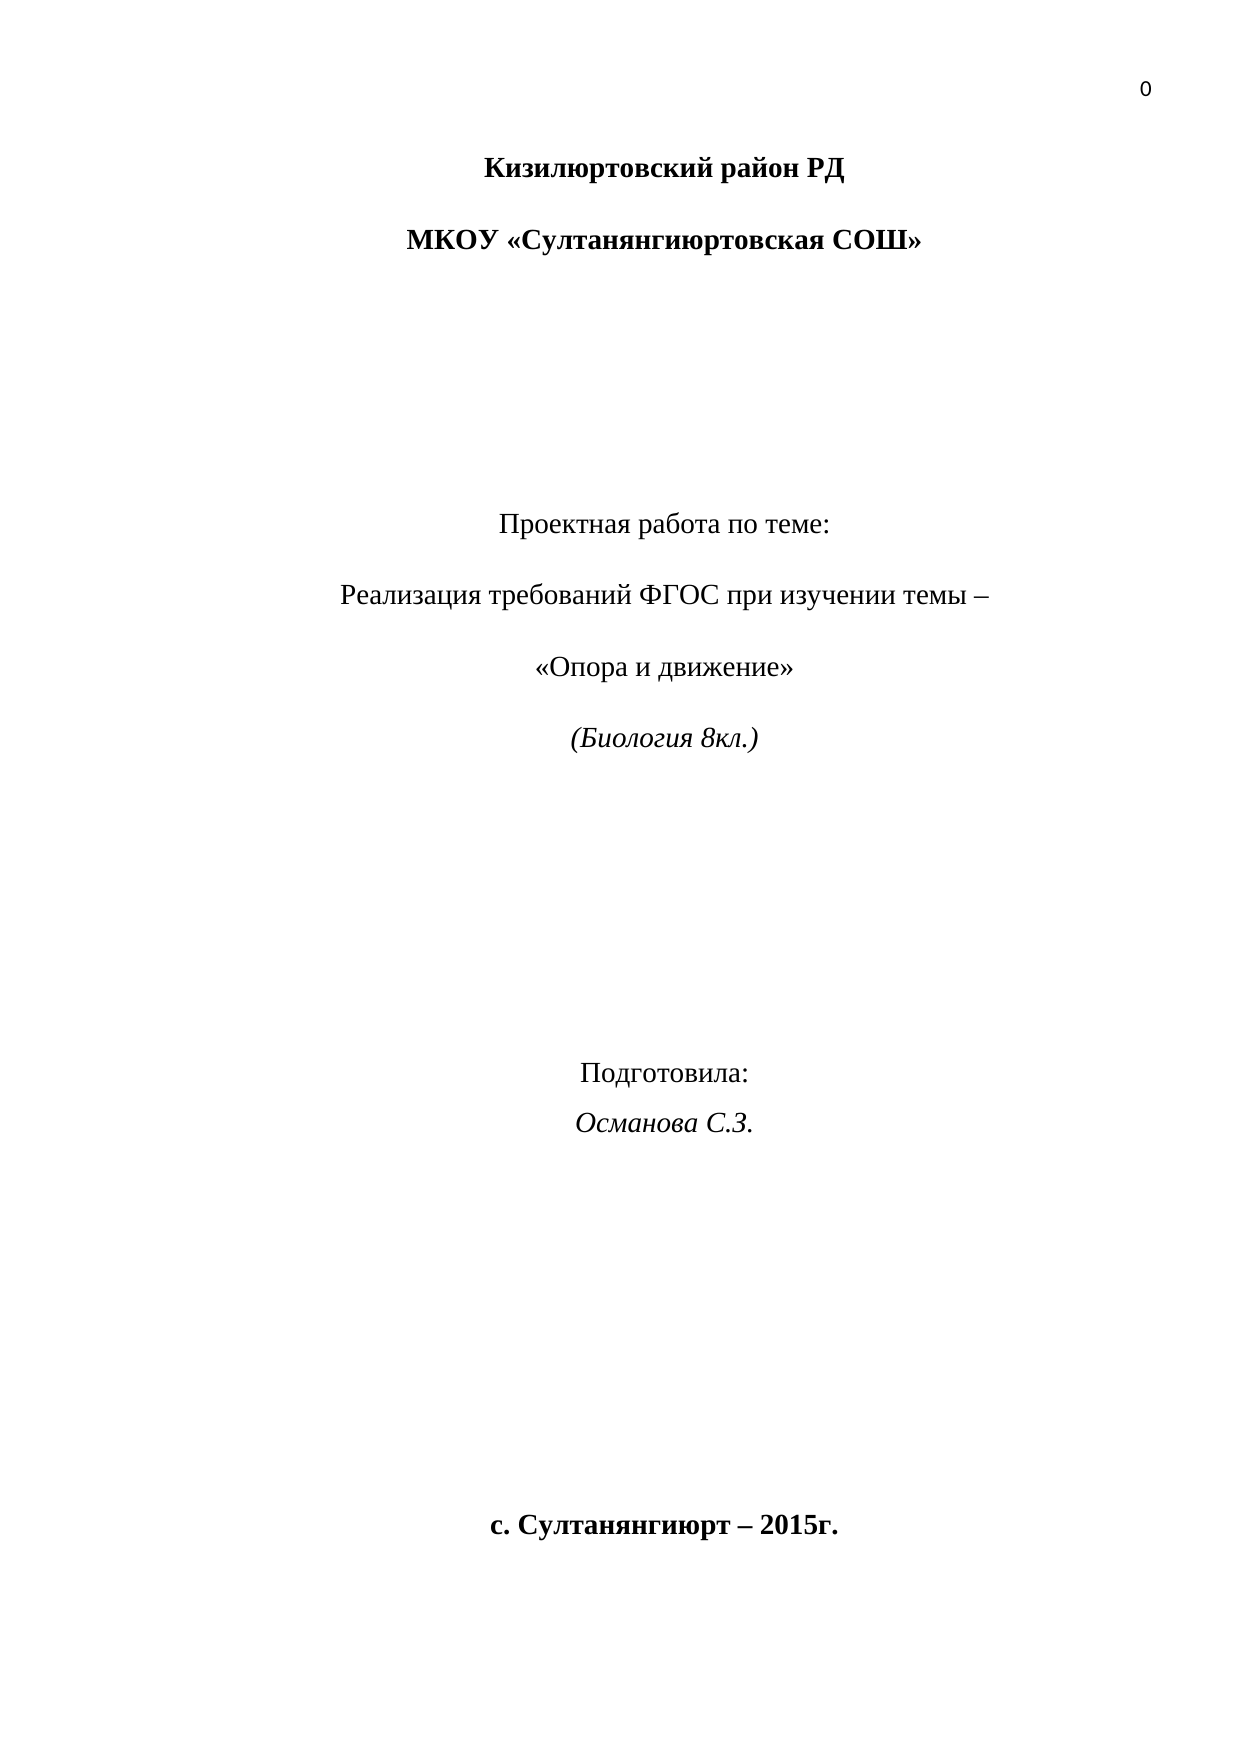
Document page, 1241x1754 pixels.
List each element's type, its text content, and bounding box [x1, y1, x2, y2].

text Кизилюртовский район РД [177, 151, 1152, 184]
text Подготовила: [177, 1055, 1152, 1088]
text с. Султанянгиюрт – 2015г. [177, 1507, 1152, 1541]
text (Биология 8кл.) [177, 720, 1152, 753]
text Реализация требований ФГОС при изучении темы – [177, 577, 1152, 611]
text Османова С.З. [177, 1105, 1152, 1138]
text МКОУ «Султанянгиюртовская СОШ» [177, 222, 1152, 255]
text Проектная работа по теме: [177, 506, 1152, 540]
text «Опора и движение» [177, 649, 1152, 682]
